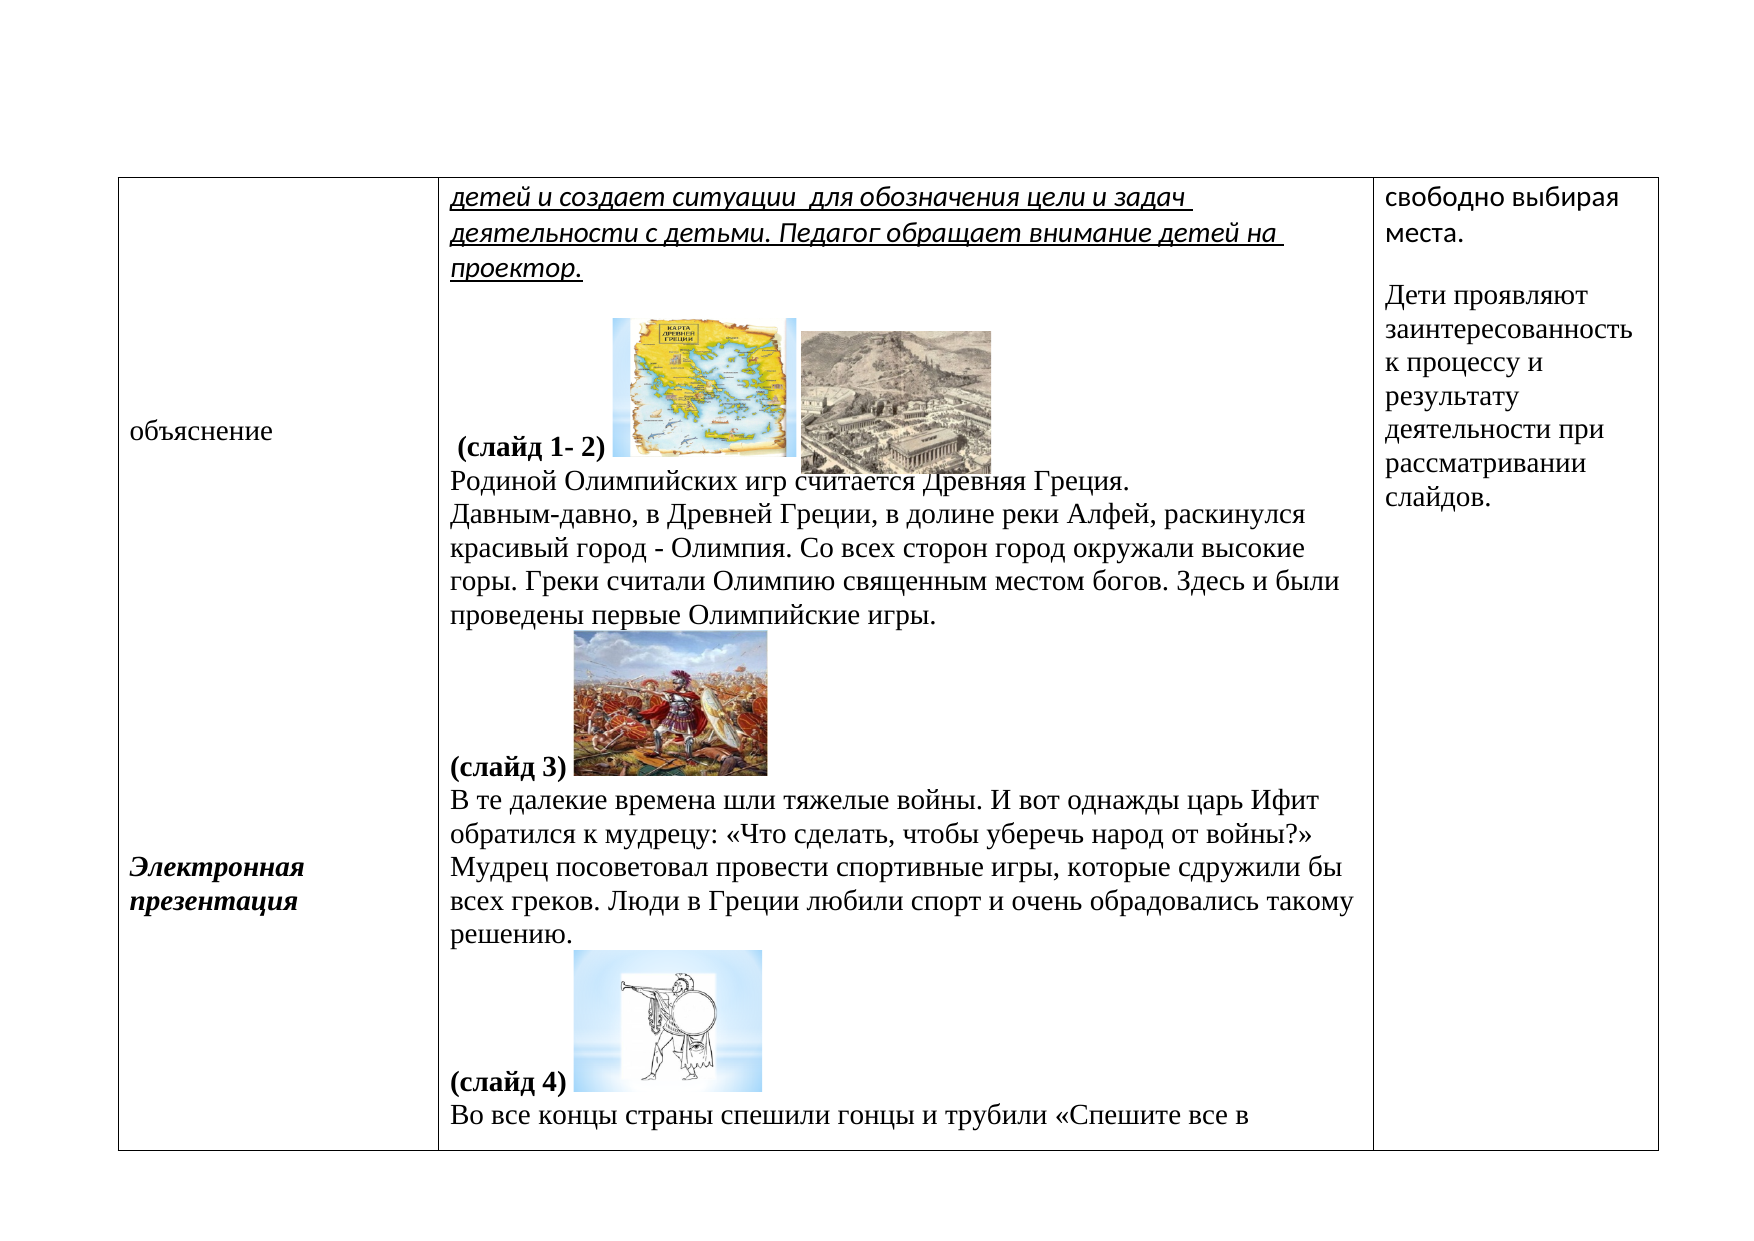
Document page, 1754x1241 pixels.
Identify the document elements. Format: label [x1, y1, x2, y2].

picture [612, 318, 797, 457]
table_cell [1374, 178, 1658, 1149]
table_cell [439, 178, 1373, 1149]
picture [573, 630, 768, 776]
table_cell [119, 178, 438, 1149]
picture [573, 950, 763, 1092]
picture [801, 331, 992, 474]
